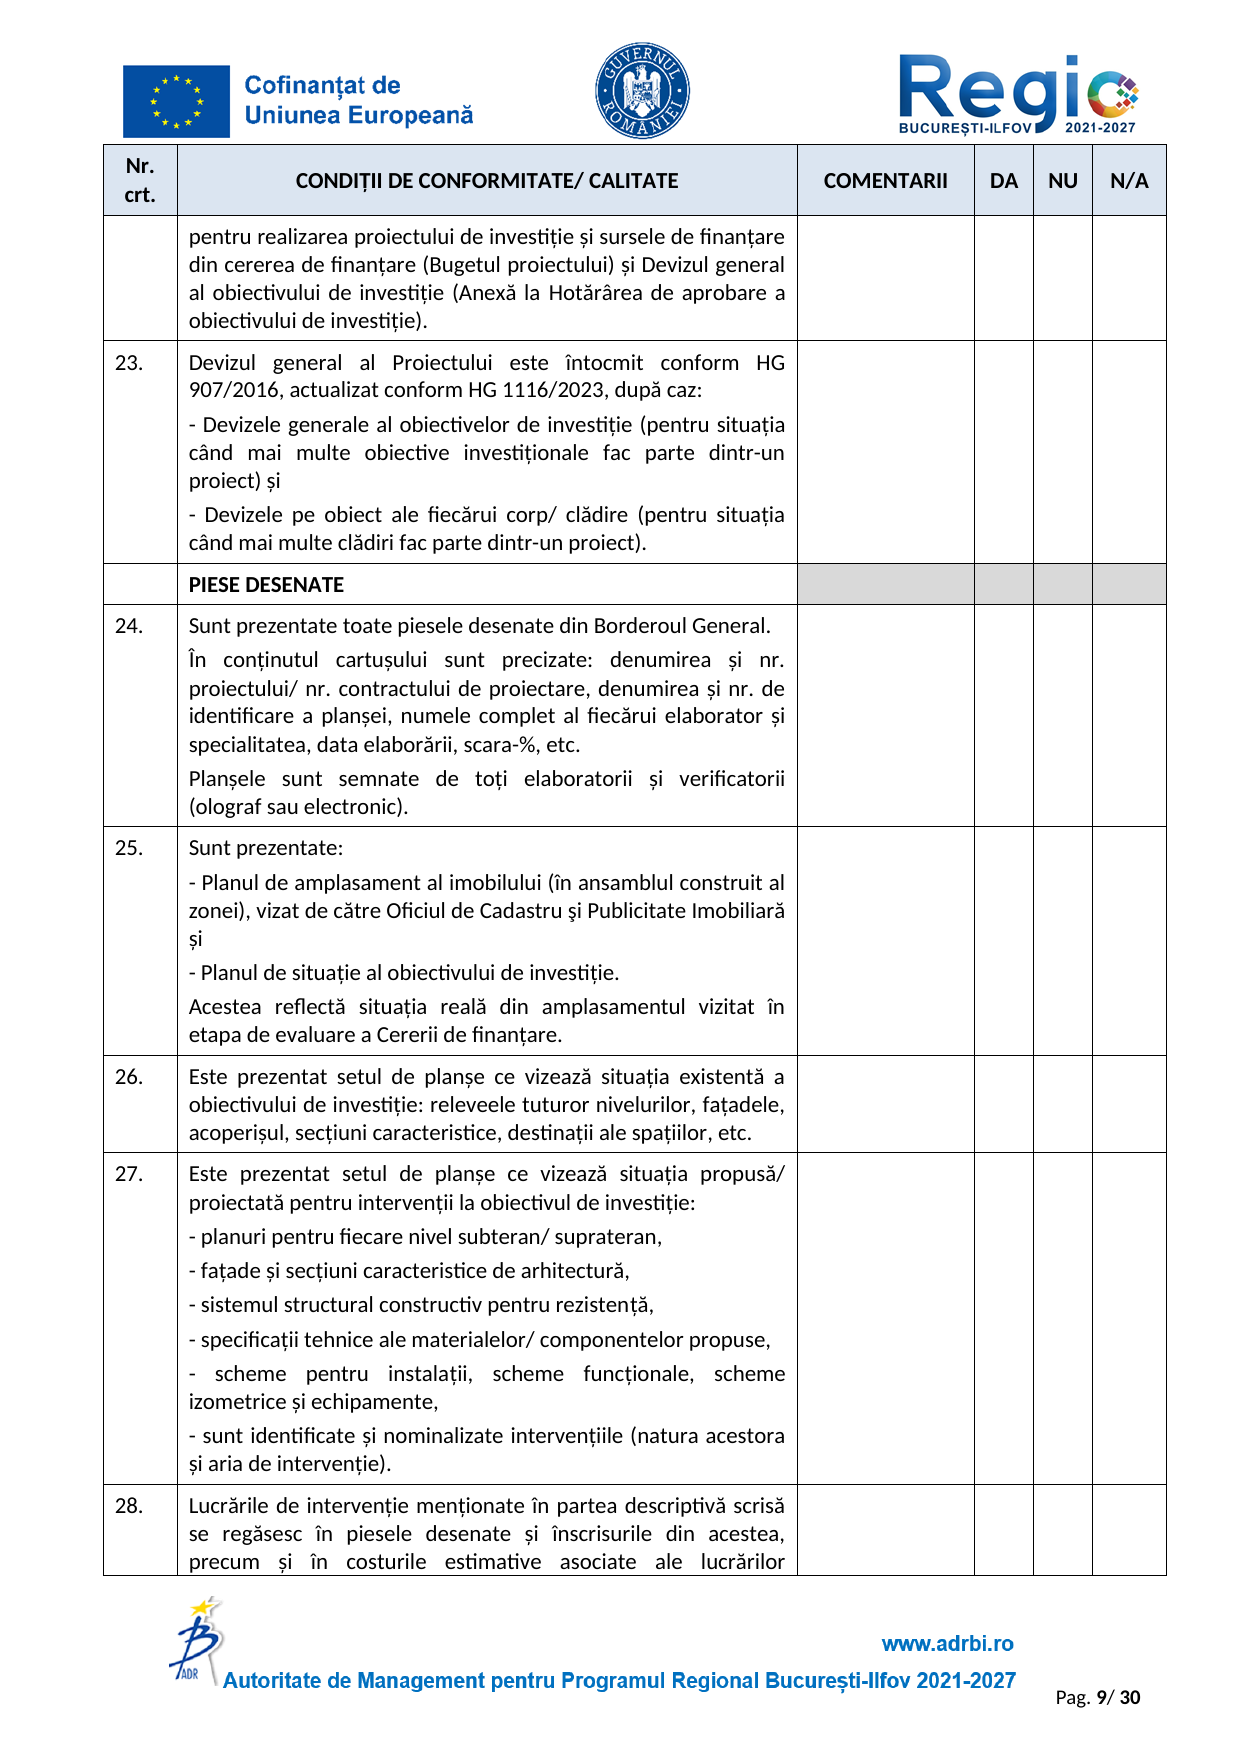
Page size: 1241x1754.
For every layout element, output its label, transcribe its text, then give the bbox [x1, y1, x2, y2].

table_cell [975, 341, 1033, 562]
table_cell [104, 827, 177, 1055]
table_header N/A [1093, 145, 1166, 215]
table_cell [975, 827, 1033, 1055]
picture [129, 1593, 1056, 1705]
table_cell Sunt prezentate: - Planul de amplasament al imobilului (în ansamblul construit al zonei), vizat de către Oficiul de Cadastru şi Publicitate Imobiliară și - Planul de situație al obiectivului de investiție. Acestea reflectă situația reală din amplasamentul vizitat în etapa de evaluare a Cererii de finanțare. [178, 827, 797, 1055]
table_cell [1093, 1485, 1166, 1575]
table_cell [798, 216, 974, 340]
table_cell [975, 1056, 1033, 1152]
picture [118, 41, 1141, 144]
table_cell [104, 605, 177, 826]
table_cell Este prezentat setul de planșe ce vizează situația existentă a obiectivului de investiție: releveele tuturor nivelurilor, fațadele, acoperișul, secțiuni caracteristice, destinații ale spațiilor, etc. [178, 1056, 797, 1152]
table_cell Este prezentat setul de planșe ce vizează situația propusă/ proiectată pentru intervenții la obiectivul de investiție: - planuri pentru fiecare nivel subteran/ suprateran, - faţade şi secţiuni caracteristice de arhitectură, - sistemul structural constructiv pentru rezistenţă, - specificații tehnice ale materialelor/ componentelor propuse, - scheme pentru instalaţii, scheme funcţionale, scheme izometrice și echipamente, - sunt identificate și nominalizate intervențiile (natura acestora și aria de intervenție). [178, 1153, 797, 1483]
table_cell [798, 341, 974, 562]
table_cell [104, 341, 177, 562]
table_cell [1093, 605, 1166, 826]
table_cell [1093, 1153, 1166, 1483]
table_cell [1093, 216, 1166, 340]
table_cell [975, 1153, 1033, 1483]
table_cell [975, 216, 1033, 340]
table_cell [975, 1485, 1033, 1575]
table_header COMENTARII [798, 145, 974, 215]
table_cell [1034, 1056, 1092, 1152]
table_cell [975, 605, 1033, 826]
table_cell [798, 827, 974, 1055]
table_cell [1034, 827, 1092, 1055]
table_cell [1034, 1153, 1092, 1483]
table_cell Sunt prezentate toate piesele desenate din Borderoul General. În conținutul cartușului sunt precizate: denumirea și nr. proiectului/ nr. contractului de proiectare, denumirea și nr. de identificare a planșei, numele complet al fiecărui elaborator și specialitatea, data elaborării, scara-%, etc. Planșele sunt semnate de toți elaboratorii și verificatorii (olograf sau electronic). [178, 605, 797, 826]
table_cell [104, 1056, 177, 1152]
table_cell [1093, 827, 1166, 1055]
table_cell [1034, 564, 1092, 604]
table_cell [1034, 341, 1092, 562]
table_cell [1034, 216, 1092, 340]
table_cell [1034, 1485, 1092, 1575]
table_cell [104, 564, 177, 604]
table_cell PIESE DESENATE [178, 564, 797, 604]
table_cell [1093, 1056, 1166, 1152]
table_cell [798, 1485, 974, 1575]
table_cell [798, 1153, 974, 1483]
table_cell [798, 1056, 974, 1152]
table_cell Devizul general al Proiectului este întocmit conform HG 907/2016, actualizat conform HG 1116/2023, după caz: - Devizele generale al obiectivelor de investiție (pentru situația când mai multe obiective investiționale fac parte dintr-un proiect) și - Devizele pe obiect ale fiecărui corp/ clădire (pentru situația când mai multe clădiri fac parte dintr-un proiect). [178, 341, 797, 562]
table_cell [104, 1485, 177, 1575]
table_header NU [1034, 145, 1092, 215]
table_cell [798, 605, 974, 826]
table_cell [1093, 564, 1166, 604]
table_cell [1093, 341, 1166, 562]
table_cell [1034, 605, 1092, 826]
table_cell [975, 564, 1033, 604]
table_cell [798, 564, 974, 604]
table_header Nr. crt. [104, 145, 177, 215]
table_cell [104, 1153, 177, 1483]
table_header DA [975, 145, 1033, 215]
table_header CONDIȚII DE CONFORMITATE/ CALITATE [178, 145, 797, 215]
table_cell [104, 216, 177, 340]
